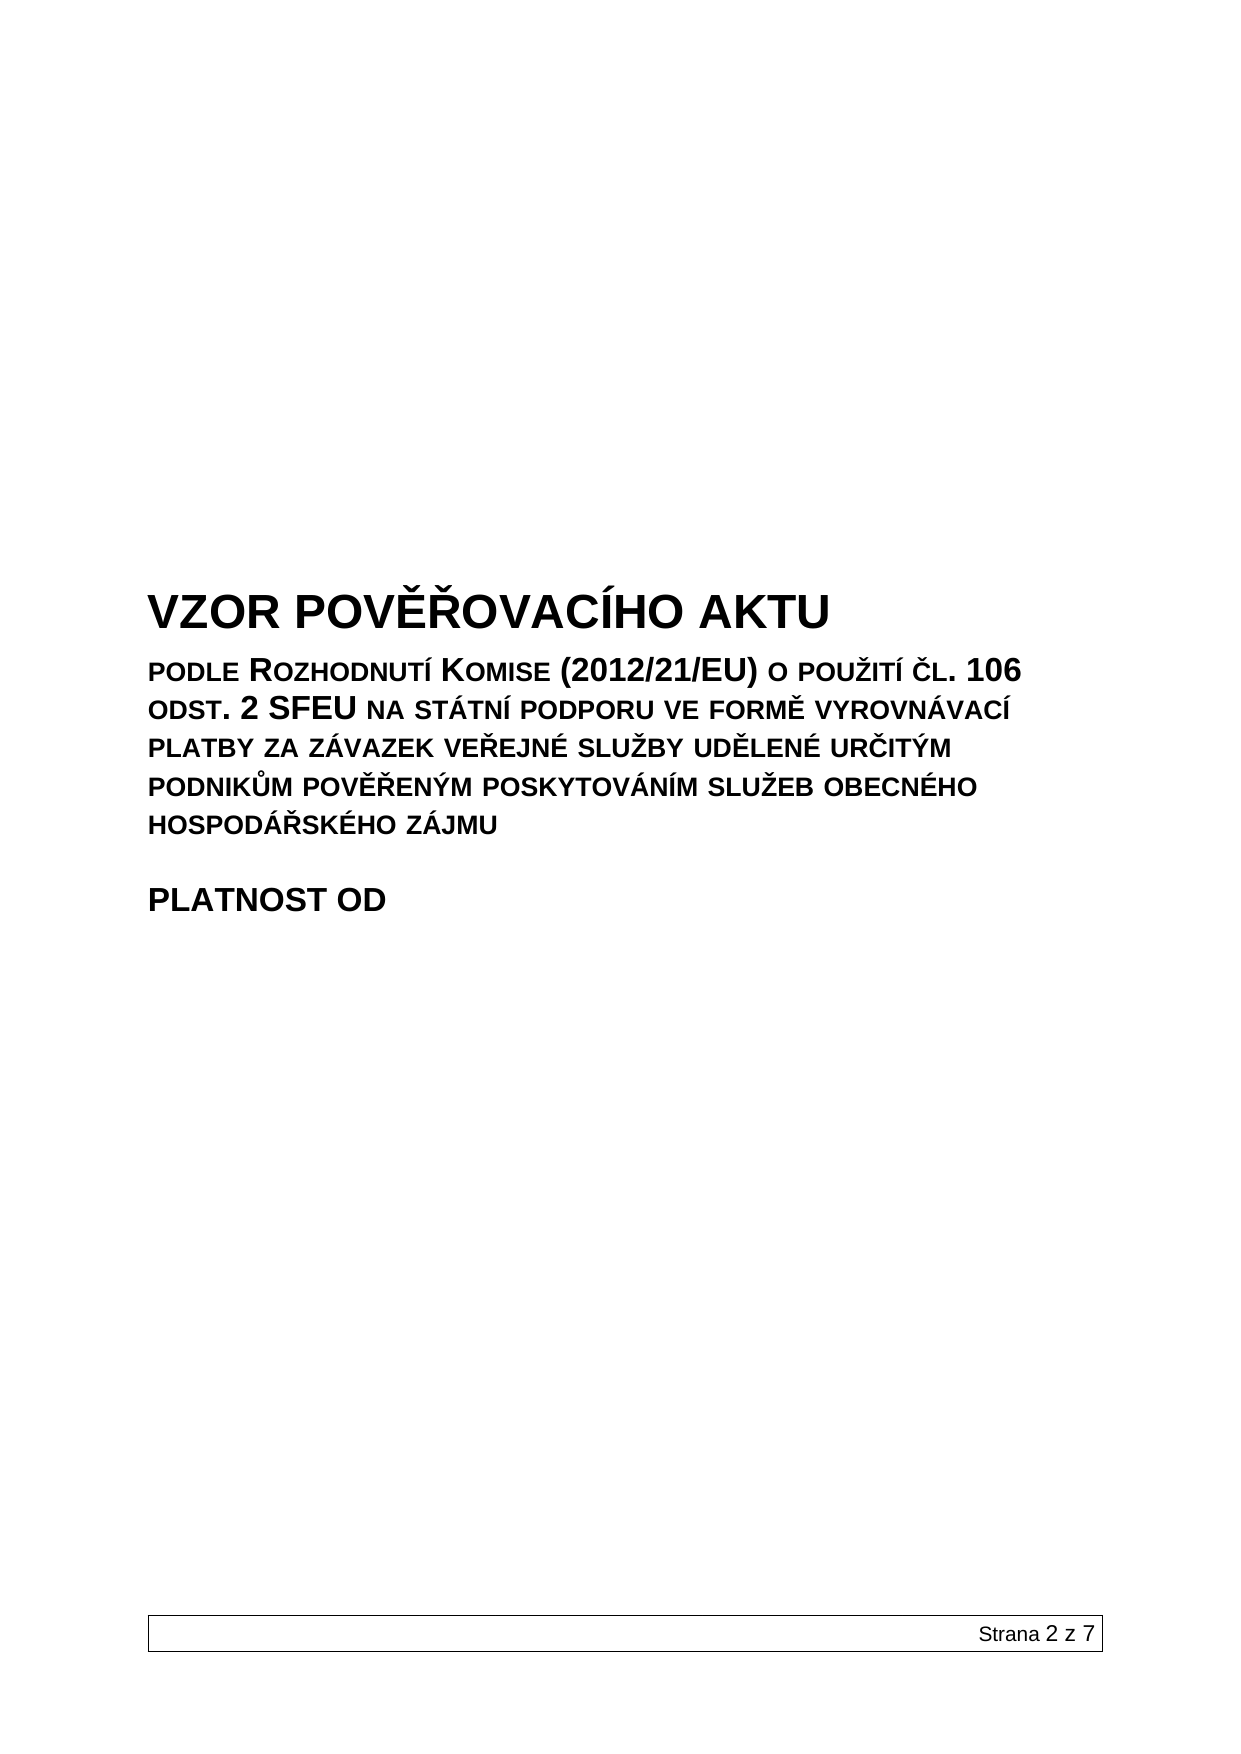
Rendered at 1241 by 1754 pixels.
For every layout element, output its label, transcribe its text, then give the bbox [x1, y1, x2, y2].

text podle Rozhodnutí Komise (2012/21/EU) o použití čl. 106 odst. 2 SFEU na státní podporu ve formě vyrovnávací platby za závazek veřejné služby udělené určitým podnikům pověřeným poskytováním služeb obecného hospodářského zájmu [148, 650, 1093, 842]
text PLATNOST OD [148, 880, 1093, 919]
text Vzor Pověřovacího aktu [148, 584, 1093, 639]
